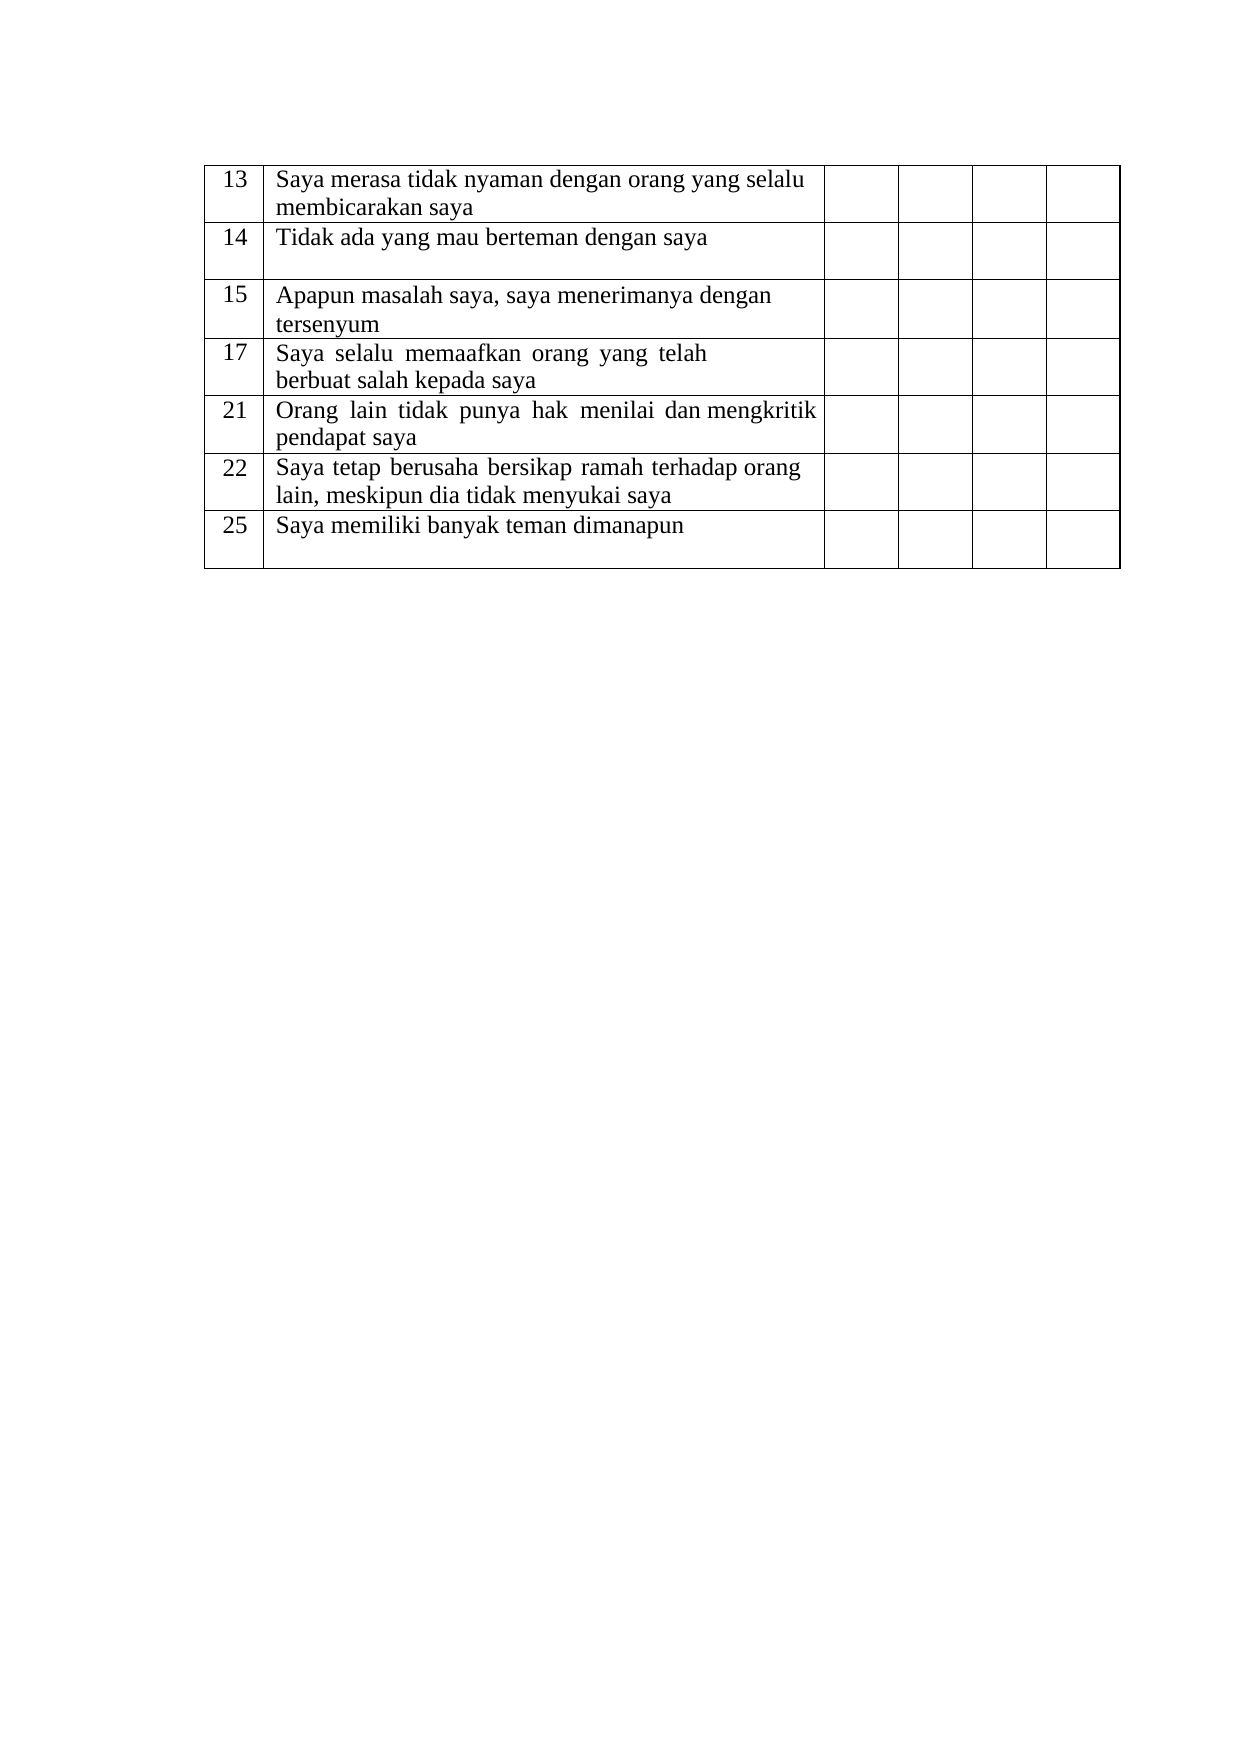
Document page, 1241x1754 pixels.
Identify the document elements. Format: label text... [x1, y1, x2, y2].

table_cell 17 [205, 339, 263, 395]
table_cell Saya merasa tidak nyaman dengan orang yang selalu membicarakan saya [264, 166, 824, 222]
table_cell [1047, 396, 1119, 453]
table_cell Orang lain tidak punya hak menilai dan mengkritik pendapat saya [264, 396, 824, 453]
table_cell [899, 396, 972, 453]
table_cell [899, 166, 972, 222]
table_cell [1047, 280, 1119, 338]
table_cell [1047, 339, 1119, 395]
table_cell Tidak ada yang mau berteman dengan saya [264, 223, 824, 279]
table_cell 25 [205, 511, 263, 567]
table_cell Apapun masalah saya, saya menerimanya dengan tersenyum [264, 280, 824, 338]
table_cell [1047, 223, 1119, 279]
table_cell 22 [205, 454, 263, 510]
table_cell [899, 223, 972, 279]
table_cell 21 [205, 396, 263, 453]
table_cell 14 [205, 223, 263, 279]
table_cell [825, 511, 898, 567]
table_cell 15 [205, 280, 263, 338]
table_cell [973, 511, 1046, 567]
table_cell Saya memiliki banyak teman dimanapun [264, 511, 824, 567]
table_cell [899, 454, 972, 510]
table_cell [973, 280, 1046, 338]
table_cell [1047, 454, 1119, 510]
table_cell [973, 396, 1046, 453]
table_cell [825, 339, 898, 395]
table_cell [899, 280, 972, 338]
table_cell [973, 166, 1046, 222]
table_cell [825, 166, 898, 222]
table_cell Saya selalu memaafkan orang yang telah berbuat salah kepada saya [264, 339, 824, 395]
table_cell [825, 223, 898, 279]
table_cell [1047, 166, 1119, 222]
table_cell Saya tetap berusaha bersikap ramah terhadap orang lain, meskipun dia tidak menyukai saya [264, 454, 824, 510]
table_cell [899, 511, 972, 567]
table_cell [825, 280, 898, 338]
table_cell [825, 396, 898, 453]
table_cell [973, 339, 1046, 395]
table_cell [1047, 511, 1119, 567]
table_cell [825, 454, 898, 510]
table_cell [973, 454, 1046, 510]
table_cell 13 [205, 166, 263, 222]
table_cell [973, 223, 1046, 279]
table_cell [899, 339, 972, 395]
